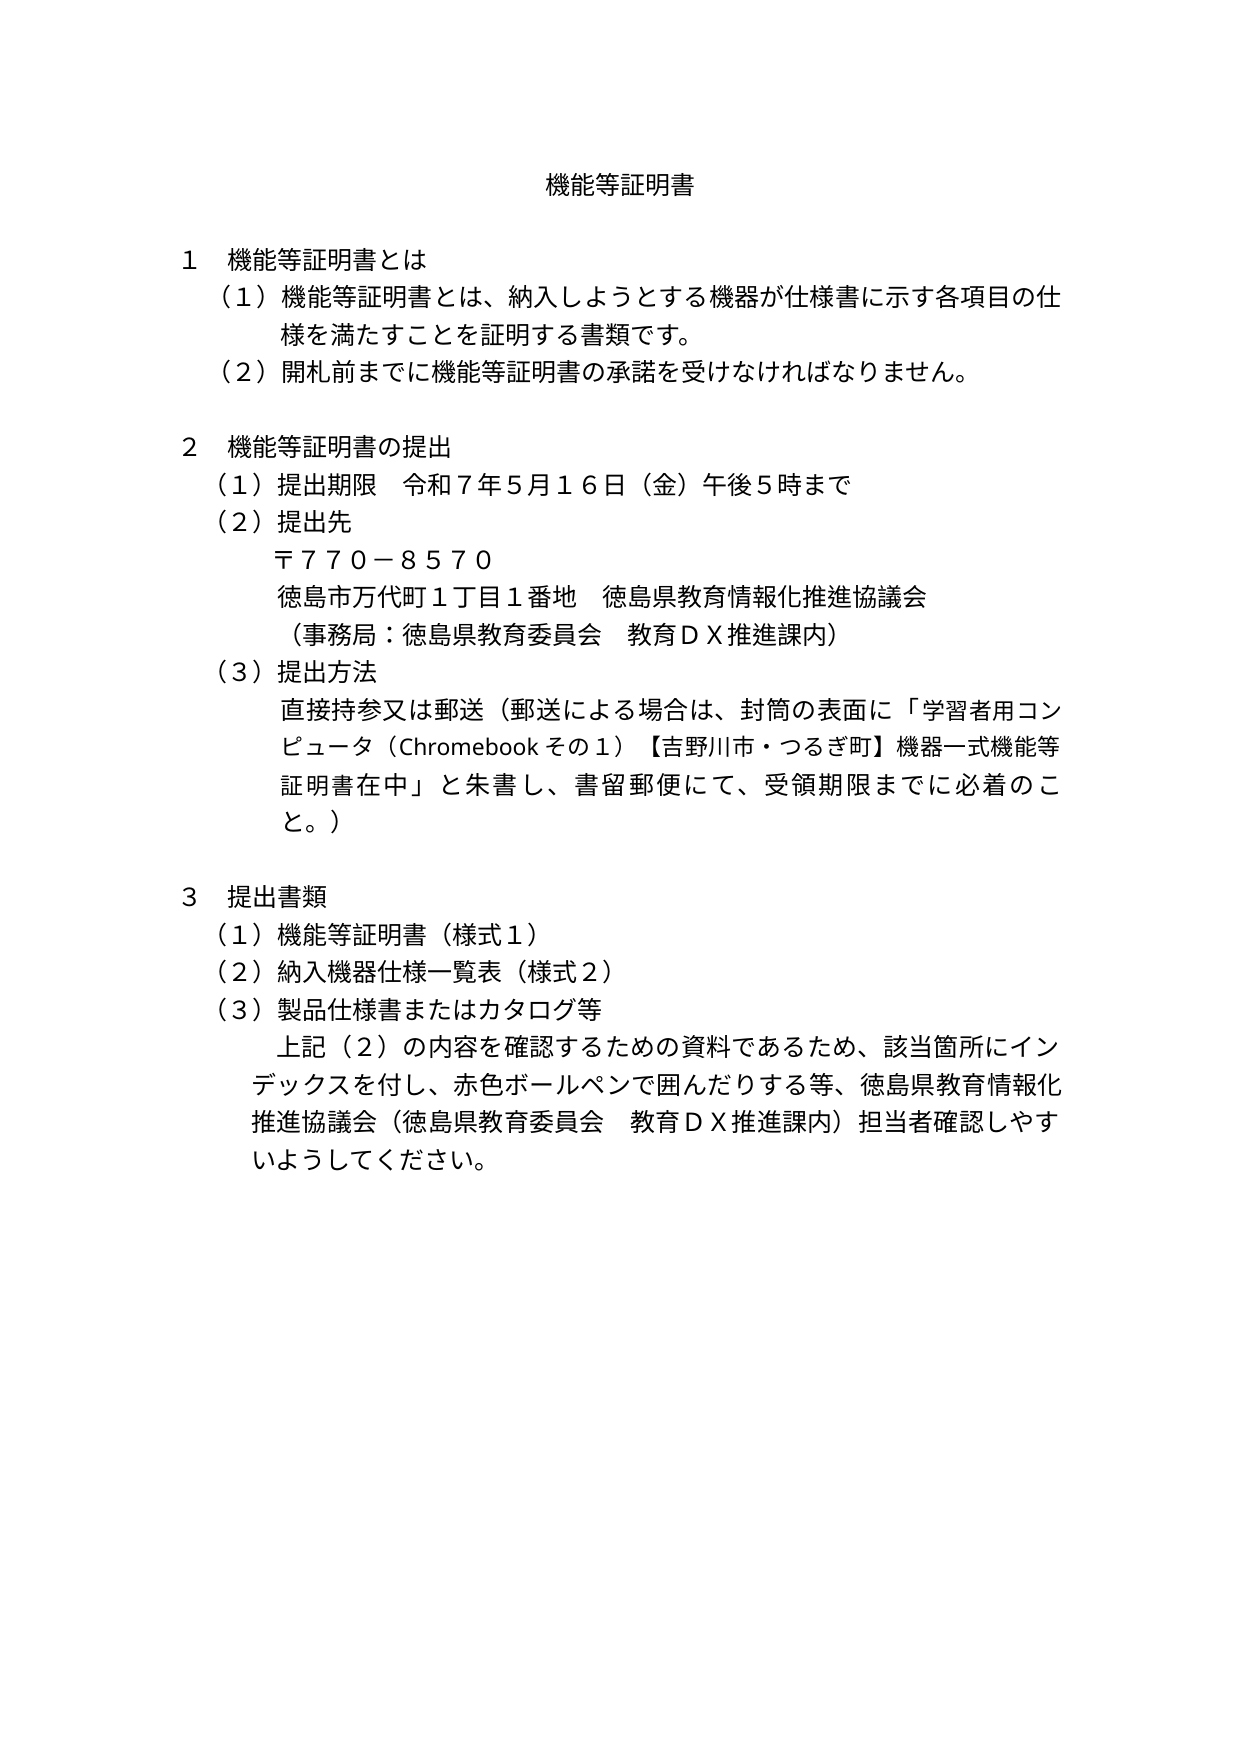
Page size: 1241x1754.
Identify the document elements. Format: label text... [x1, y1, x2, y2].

text （事務局：徳島県教育委員会 教育ＤＸ推進課内） [177, 614, 1063, 652]
text 機能等証明書 [177, 164, 1063, 202]
text ２ 機能等証明書の提出 [177, 427, 1063, 464]
text （２）提出先 [177, 502, 1063, 539]
text ３ 提出書類 [177, 877, 1063, 914]
text （２）開札前までに機能等証明書の承諾を受けなければなりません。 [206, 352, 1063, 389]
text （３）提出方法 [177, 652, 1063, 689]
text 直接持参又は郵送（郵送による場合は、封筒の表面に「学習者用コンピュータ（Chromebookその１）【吉野川市・つるぎ町】機器一式機能等証明書在中」と朱書し、書留郵便にて、受領期限までに必着のこと。） [280, 689, 1063, 839]
text （１）機能等証明書とは、納入しようとする機器が仕様書に示す各項目の仕様を満たすことを証明する書類です。 [206, 277, 1063, 352]
text （２）納入機器仕様一覧表（様式２） [177, 952, 1063, 989]
text １ 機能等証明書とは [177, 239, 1063, 277]
text 徳島市万代町１丁目１番地 徳島県教育情報化推進協議会 [177, 577, 1063, 614]
text 上記（２）の内容を確認するための資料であるため、該当箇所にインデックスを付し、赤色ボールペンで囲んだりする等、徳島県教育情報化推進協議会（徳島県教育委員会 教育ＤＸ推進課内）担当者確認しやすいようしてください。 [251, 1027, 1063, 1177]
text （３）製品仕様書またはカタログ等 [177, 989, 1063, 1027]
text （１）機能等証明書（様式１） [177, 914, 1063, 952]
text （１）提出期限 令和７年５月１６日（金）午後５時まで [177, 464, 1063, 502]
text 〒７７０－８５７０ [221, 539, 1063, 577]
